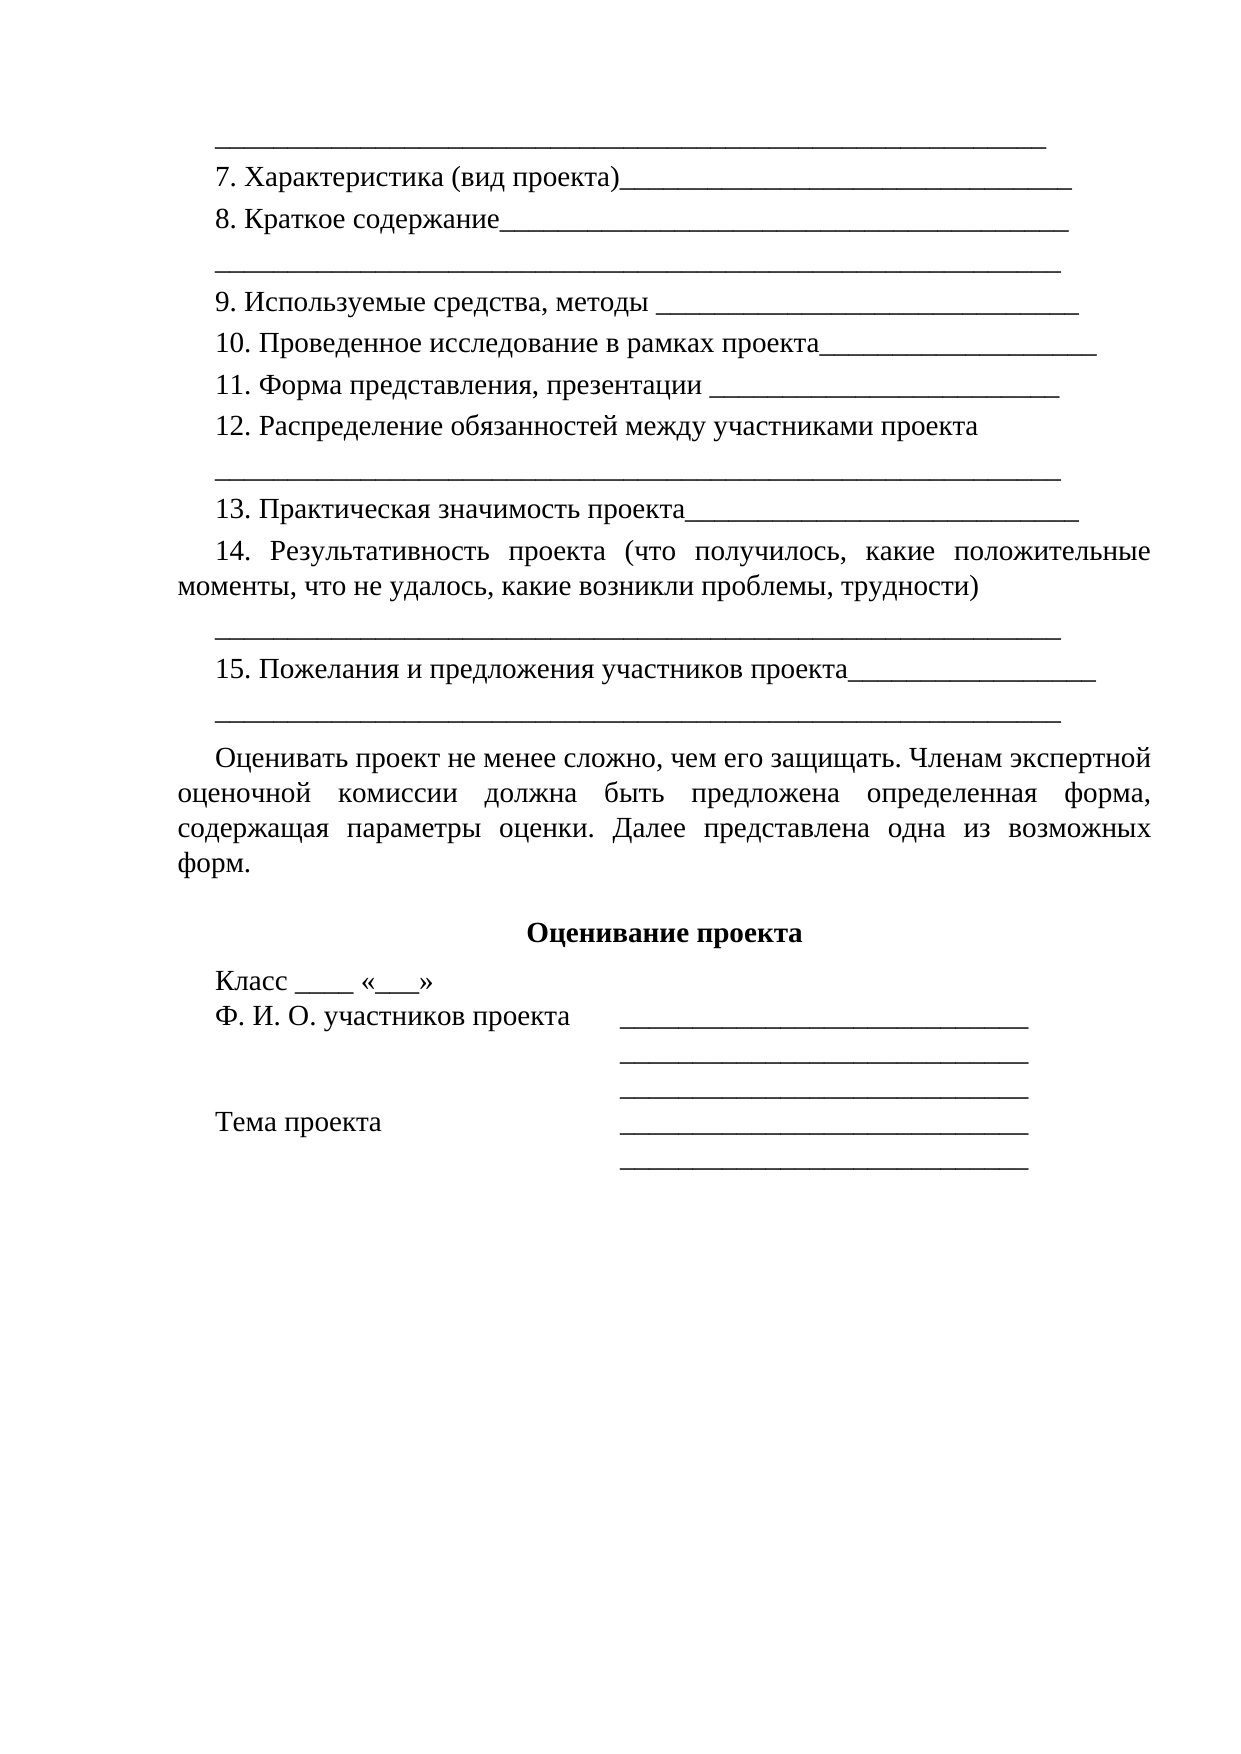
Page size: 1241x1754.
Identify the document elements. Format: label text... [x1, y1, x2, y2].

text ____________________________ [177, 1139, 1152, 1172]
text 14. Результативность проекта (что получилось, какие положительные моменты, что не удалось, какие возникли проблемы, трудности) [177, 533, 1152, 601]
text 15. Пожелания и предложения участников проекта_________________ [177, 651, 1152, 684]
text __________________________________________________________ [177, 450, 1152, 483]
text Оценивать проект не менее сложно, чем его защищать. Членам экспертной оценочной комиссии должна быть предложена определенная форма, содержащая параметры оценки. Далее представлена одна из возможных форм. [177, 740, 1152, 879]
text Класс ____ «___» [177, 963, 1152, 996]
text __________________________________________________________ [177, 242, 1152, 276]
text __________________________________________________________ [177, 692, 1152, 726]
text __________________________________________________________ [177, 609, 1152, 643]
text _________________________________________________________ [177, 118, 1152, 152]
text 10. Проведенное исследование в рамках проекта___________________ [177, 325, 1152, 359]
text Оценивание проекта [177, 915, 1152, 949]
text Тема проекта ____________________________ [177, 1104, 1152, 1137]
text ____________________________ [177, 1033, 1152, 1067]
text ____________________________ [177, 1068, 1152, 1102]
text 13. Практическая значимость проекта___________________________ [177, 491, 1152, 525]
text 7. Характеристика (вид проекта)_______________________________ [177, 159, 1152, 193]
text 11. Форма представления, презентации ________________________ [177, 367, 1152, 400]
text 9. Используемые средства, методы _____________________________ [177, 284, 1152, 317]
text Ф. И. О. участников проекта ____________________________ [177, 998, 1152, 1032]
text 12. Распределение обязанностей между участниками проекта [177, 408, 1152, 442]
text 8. Краткое содержание_______________________________________ [177, 201, 1152, 234]
